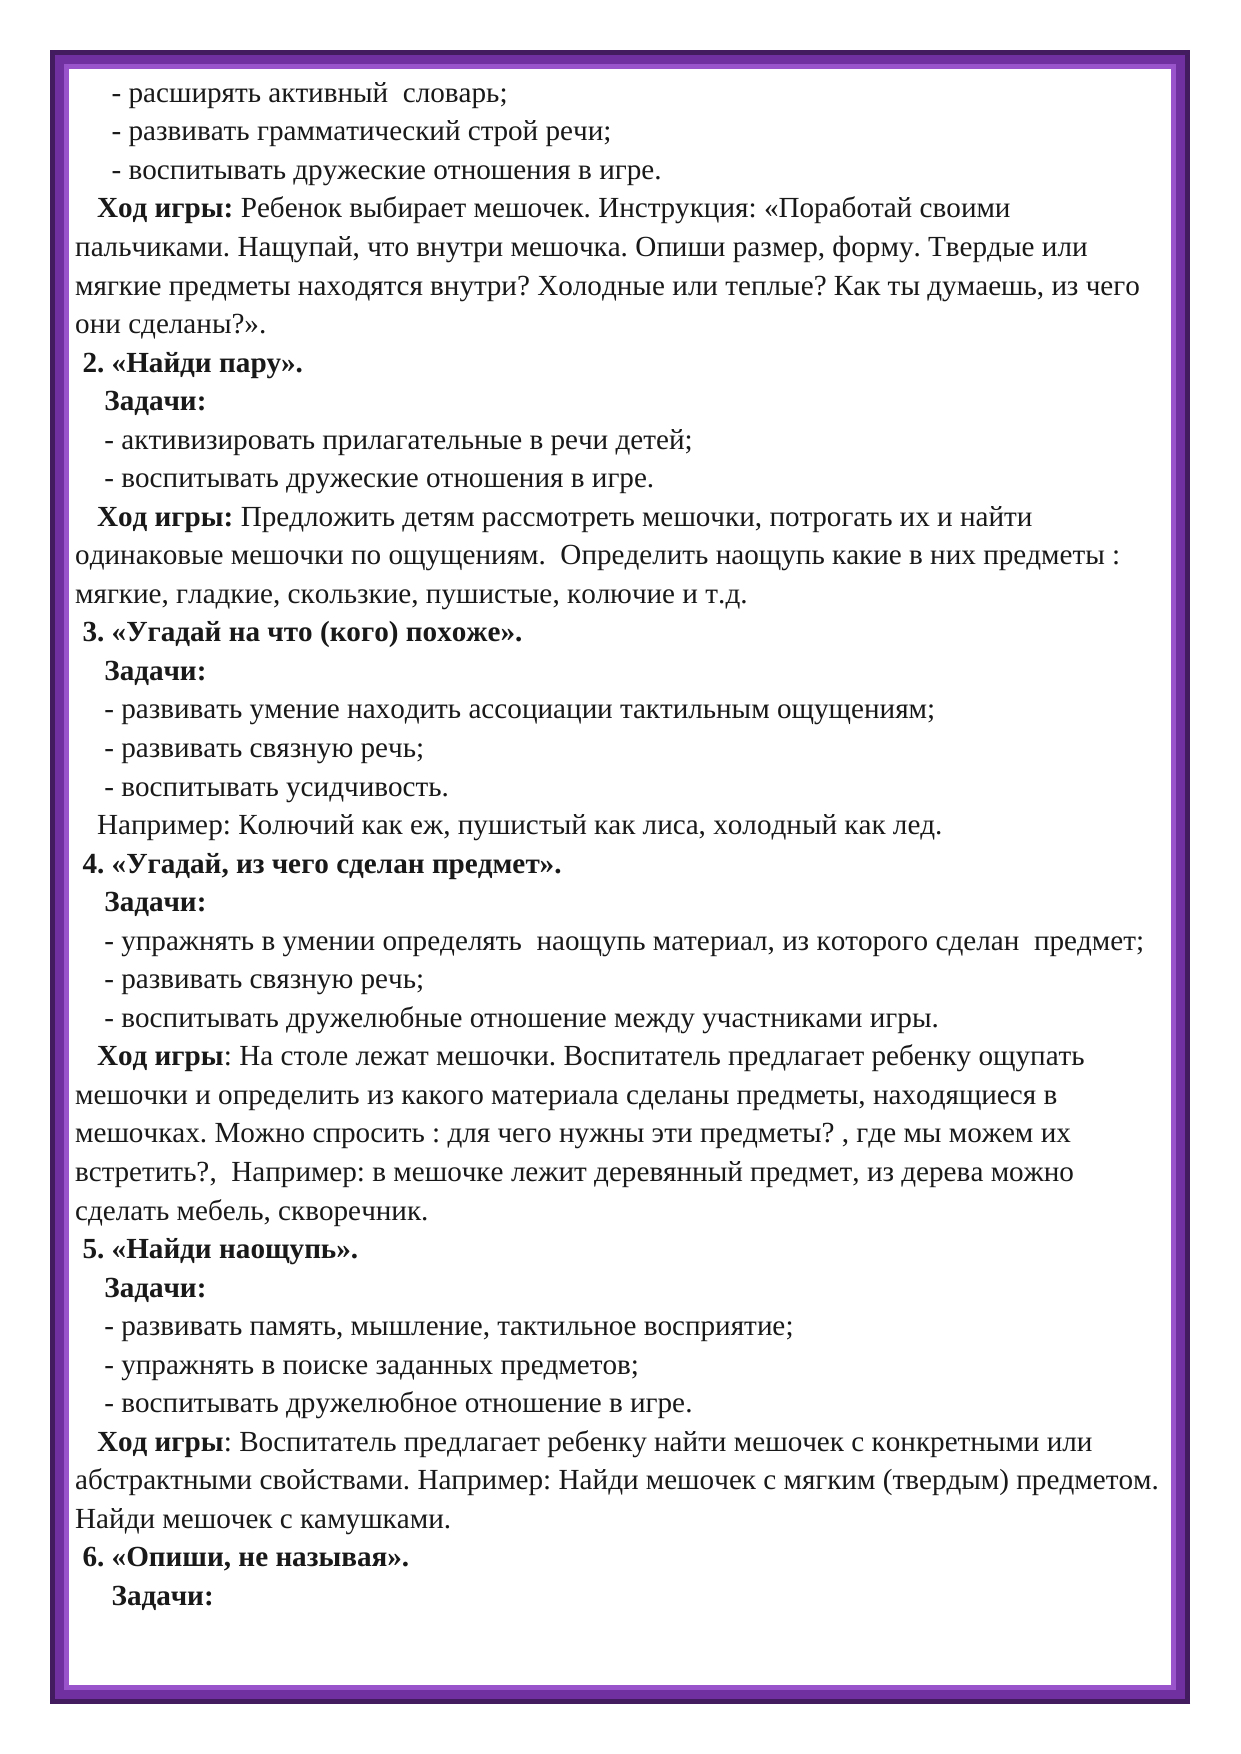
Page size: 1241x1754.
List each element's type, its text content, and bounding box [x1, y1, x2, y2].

text Ход игры: На столе лежат мешочки. Воспитатель предлагает ребенку ощупать мешочки и определить из какого материала сделаны предметы, находящиеся в мешочках. Можно спросить : для чего нужны эти предметы? , где мы можем их встретить?, Например: в мешочке лежит деревянный предмет, из дерева можно сделать мебель, скворечник. [75, 1038, 1165, 1226]
text Ход игры: Воспитатель предлагает ребенку найти мешочек с конкретными или абстрактными свойствами. Например: Найди мешочек с мягким (твердым) предметом. Найди мешочек с камушками. [75, 1424, 1165, 1534]
text Задачи: [75, 1270, 1165, 1303]
text 6. «Опиши, не называя». [75, 1539, 1165, 1573]
text 5. «Найди наощупь». [75, 1231, 1165, 1265]
text - воспитывать усидчивость. [75, 769, 1165, 802]
text Задачи: [75, 884, 1165, 918]
text - воспитывать дружеские отношения в игре. [75, 460, 1165, 494]
text Задачи: [75, 653, 1165, 687]
text - развивать умение находить ассоциации тактильным ощущениям; [75, 692, 1165, 725]
text - упражнять в умении определять наощупь материал, из которого сделан предмет; [75, 923, 1165, 956]
text Задачи: [75, 1578, 1165, 1612]
text - развивать память, мышление, тактильное восприятие; [75, 1308, 1165, 1342]
text - воспитывать дружелюбное отношение в игре. [75, 1385, 1165, 1419]
text - активизировать прилагательные в речи детей; [75, 422, 1165, 455]
text - развивать связную речь; [75, 961, 1165, 995]
text Задачи: [75, 383, 1165, 417]
text Ход игры: Предложить детям рассмотреть мешочки, потрогать их и найти одинаковые мешочки по ощущениям. Определить наощупь какие в них предметы : мягкие, гладкие, скользкие, пушистые, колючие и т.д. [75, 499, 1165, 609]
text - упражнять в поиске заданных предметов; [75, 1347, 1165, 1380]
text - воспитывать дружеские отношения в игре. [75, 152, 1165, 186]
text Ход игры: Ребенок выбирает мешочек. Инструкция: «Поработай своими пальчиками. Нащупай, что внутри мешочка. Опиши размер, форму. Твердые или мягкие предметы находятся внутри? Холодные или теплые? Как ты думаешь, из чего они сделаны?». [75, 191, 1165, 340]
text Например: Колючий как еж, пушистый как лиса, холодный как лед. [75, 807, 1165, 841]
text - развивать грамматический строй речи; [75, 113, 1165, 147]
text - развивать связную речь; [75, 730, 1165, 764]
text - воспитывать дружелюбные отношение между участниками игры. [75, 1000, 1165, 1033]
text 3. «Угадай на что (кого) похоже». [75, 614, 1165, 648]
text - расширять активный словарь; [75, 75, 1165, 108]
text 2. «Найди пару». [75, 345, 1165, 378]
text 4. «Угадай, из чего сделан предмет». [75, 846, 1165, 879]
